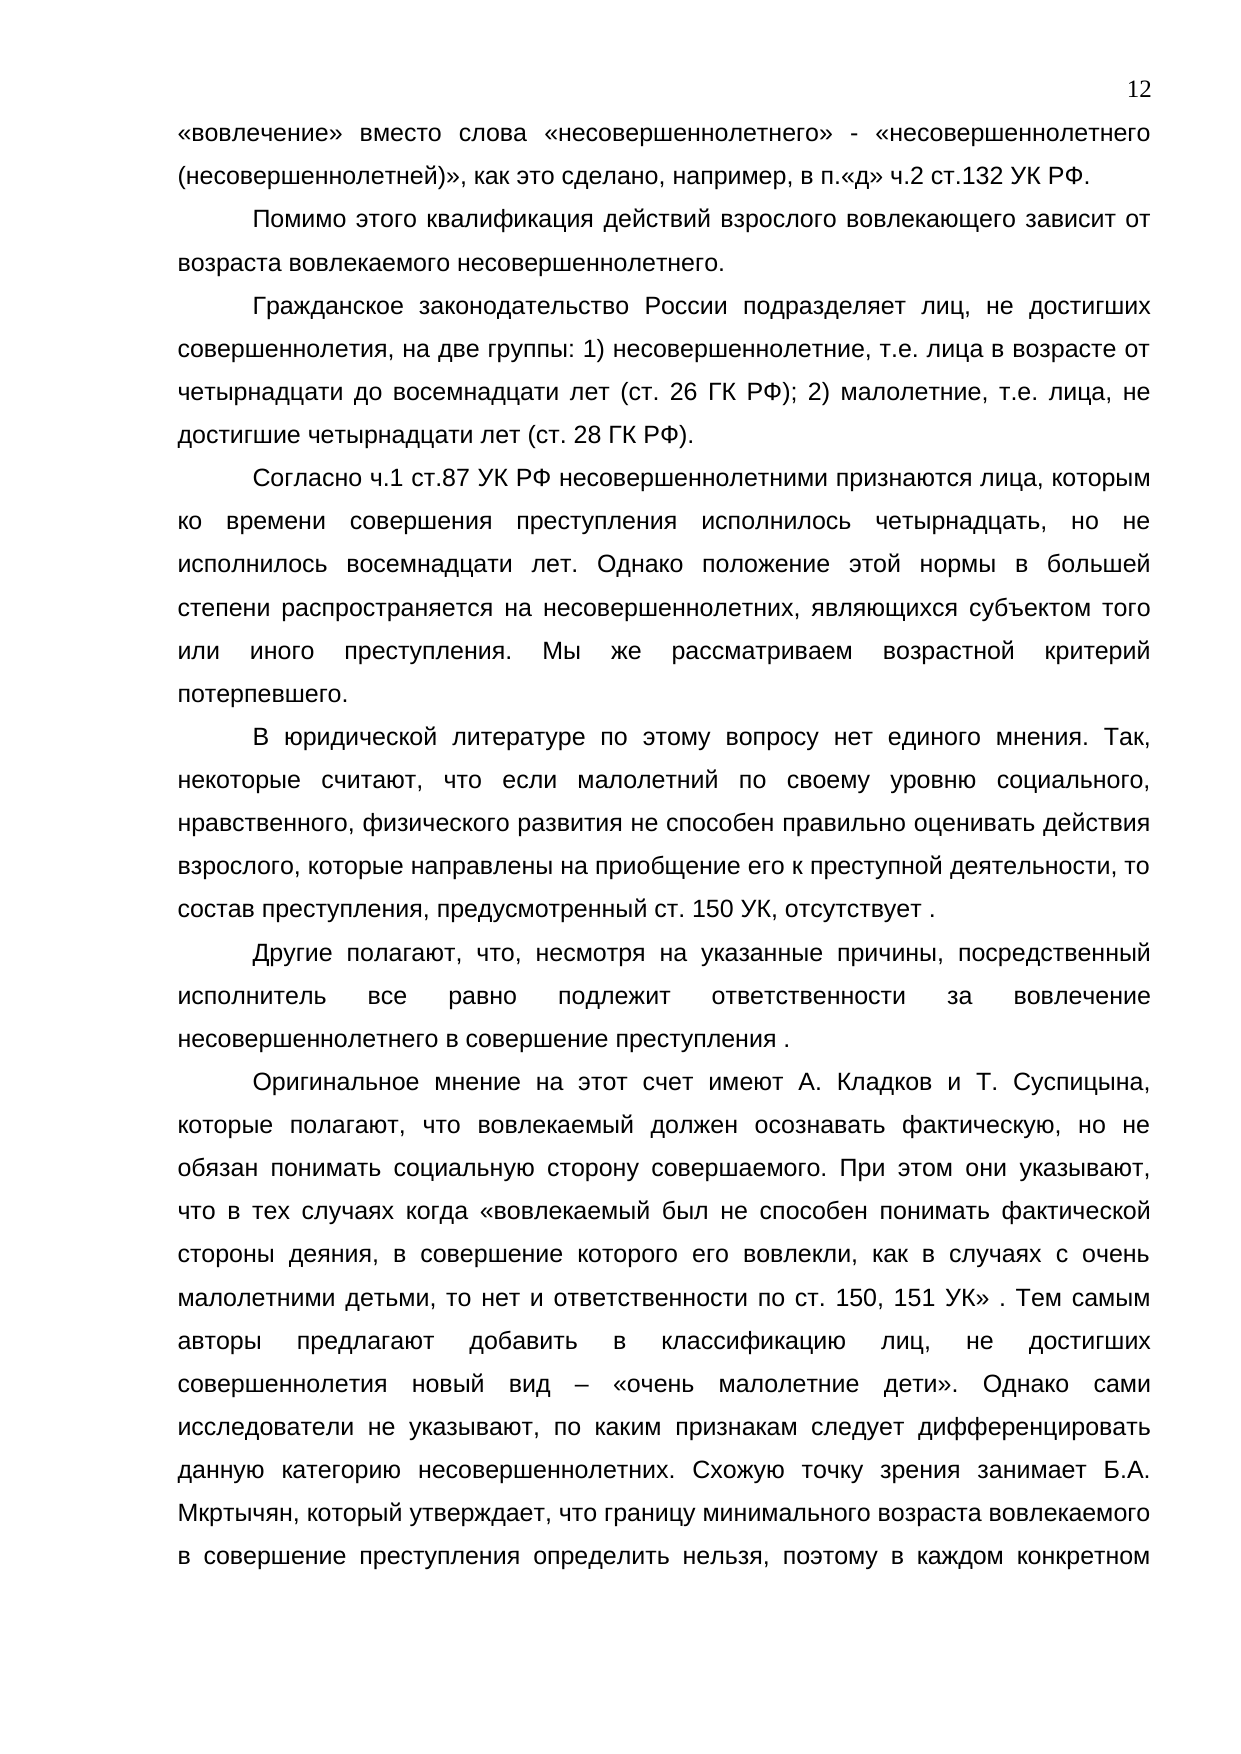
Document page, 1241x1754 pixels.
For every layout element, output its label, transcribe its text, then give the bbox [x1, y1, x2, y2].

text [177, 1067, 1152, 1570]
text Другие полагают, что, несмотря на указанные причины, посредственный исполнитель все равно подлежит ответственности за вовлечение несовершеннолетнего в совершение преступления . [177, 937, 1152, 1052]
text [177, 118, 1152, 190]
text В юридической литературе по этому вопросу нет единого мнения. Так, некоторые считают, что если малолетний по своему уровню социального, нравственного, физического развития не способен правильно оценивать действия взрослого, которые направлены на приобщение его к преступной деятельности, то состав преступления, предусмотренный ст. 150 УК, отсутствует . [177, 722, 1152, 923]
text Согласно ч.1 ст.87 УК РФ несовершеннолетними признаются лица, которым ко времени совершения преступления исполнилось четырнадцать, но не исполнилось восемнадцати лет. Однако положение этой нормы в большей степени распространяется на несовершеннолетних, являющихся субъектом того или иного преступления. Мы же рассматриваем возрастной критерий потерпевшего. [177, 463, 1152, 707]
text Помимо этого квалификация действий взрослого вовлекающего зависит от возраста вовлекаемого несовершеннолетнего. [177, 204, 1152, 276]
text Гражданское законодательство России подразделяет лиц, не достигших совершеннолетия, на две группы: 1) несовершеннолетние, т.е. лица в возрасте от четырнадцати до восемнадцати лет (ст. 26 ГК РФ); 2) малолетние, т.е. лица, не достигшие четырнадцати лет (ст. 28 ГК РФ). [177, 291, 1152, 449]
